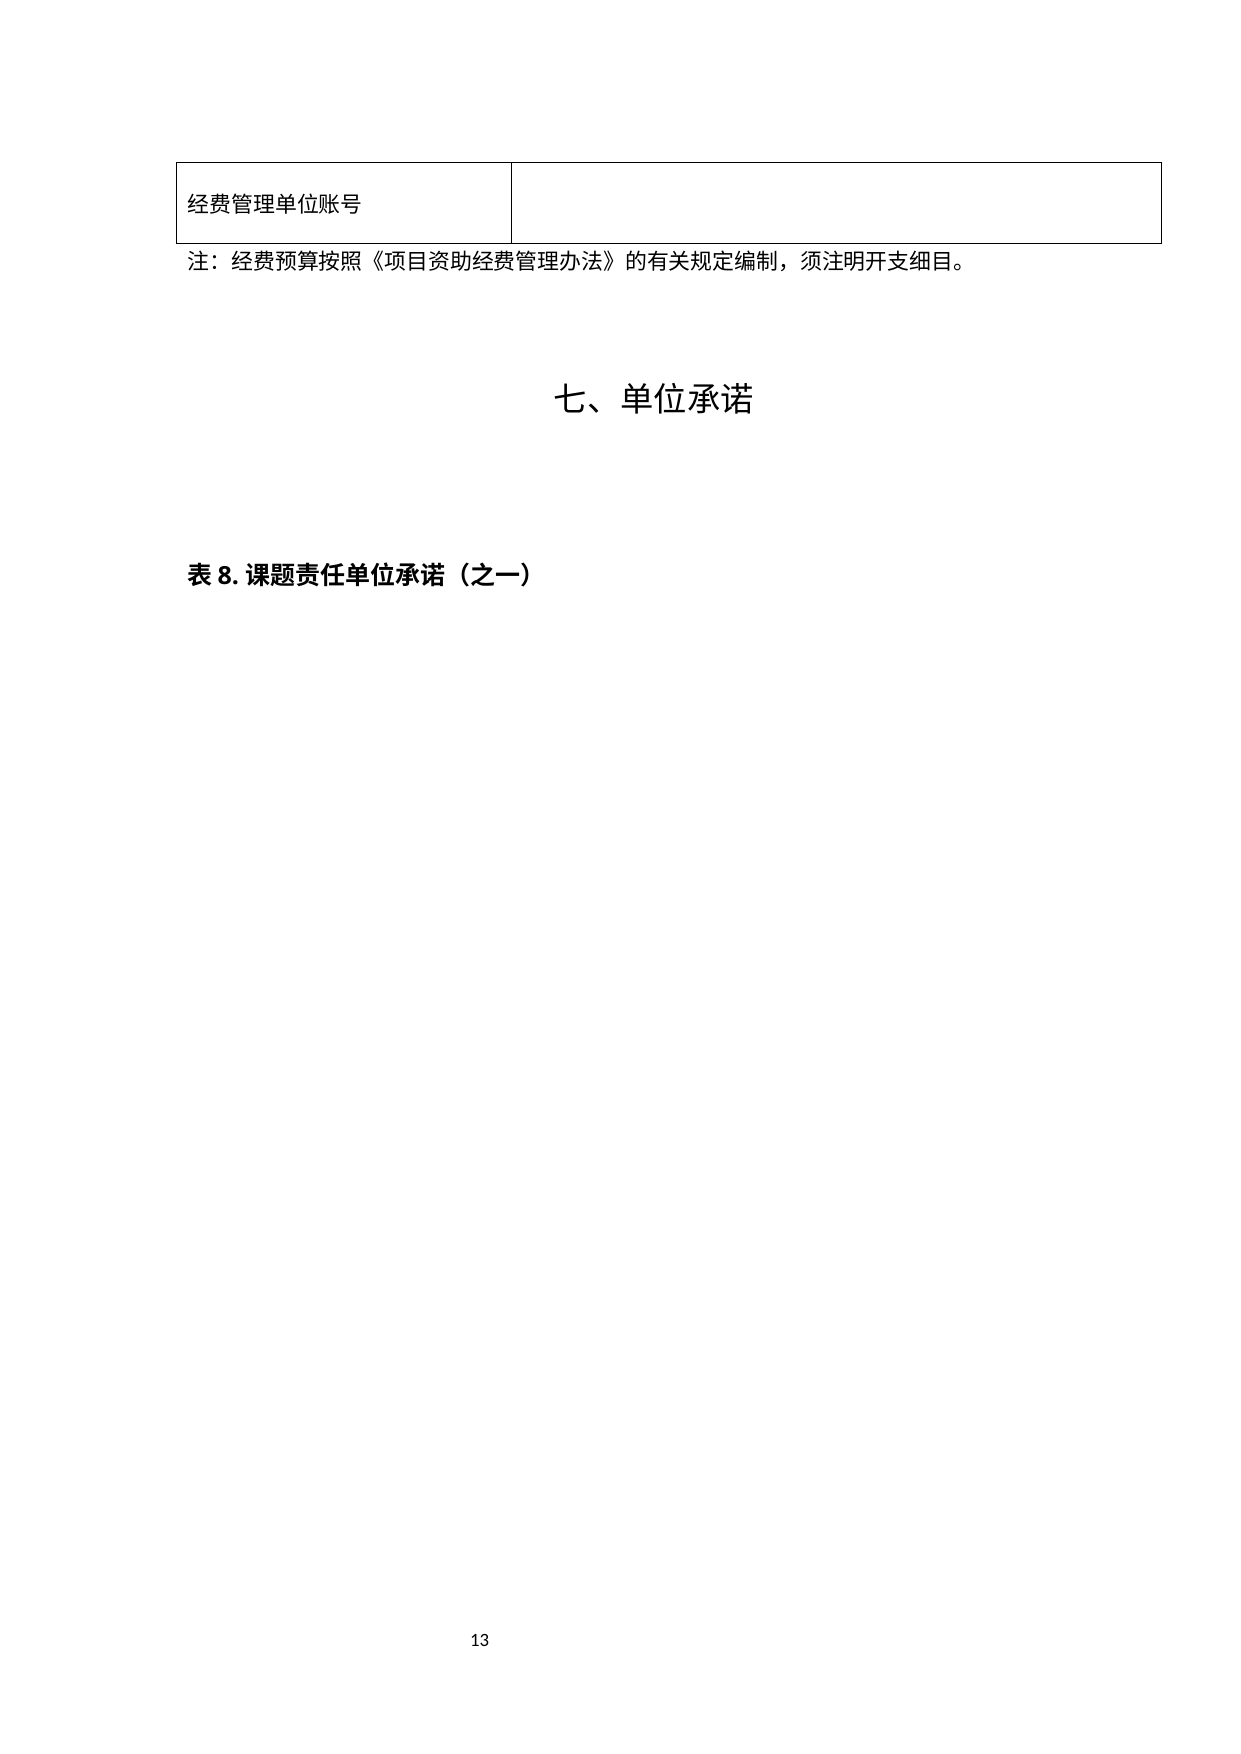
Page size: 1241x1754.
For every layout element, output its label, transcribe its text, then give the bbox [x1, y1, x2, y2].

list 单位承诺 [187, 364, 1053, 429]
table_cell 经费管理单位账号 [177, 163, 511, 243]
text 注：经费预算按照《项目资助经费管理办法》的有关规定编制，须注明开支细目。 [187, 244, 1053, 276]
text 表8. 课题责任单位承诺（之一） [187, 541, 1053, 606]
table_cell [512, 163, 1161, 243]
